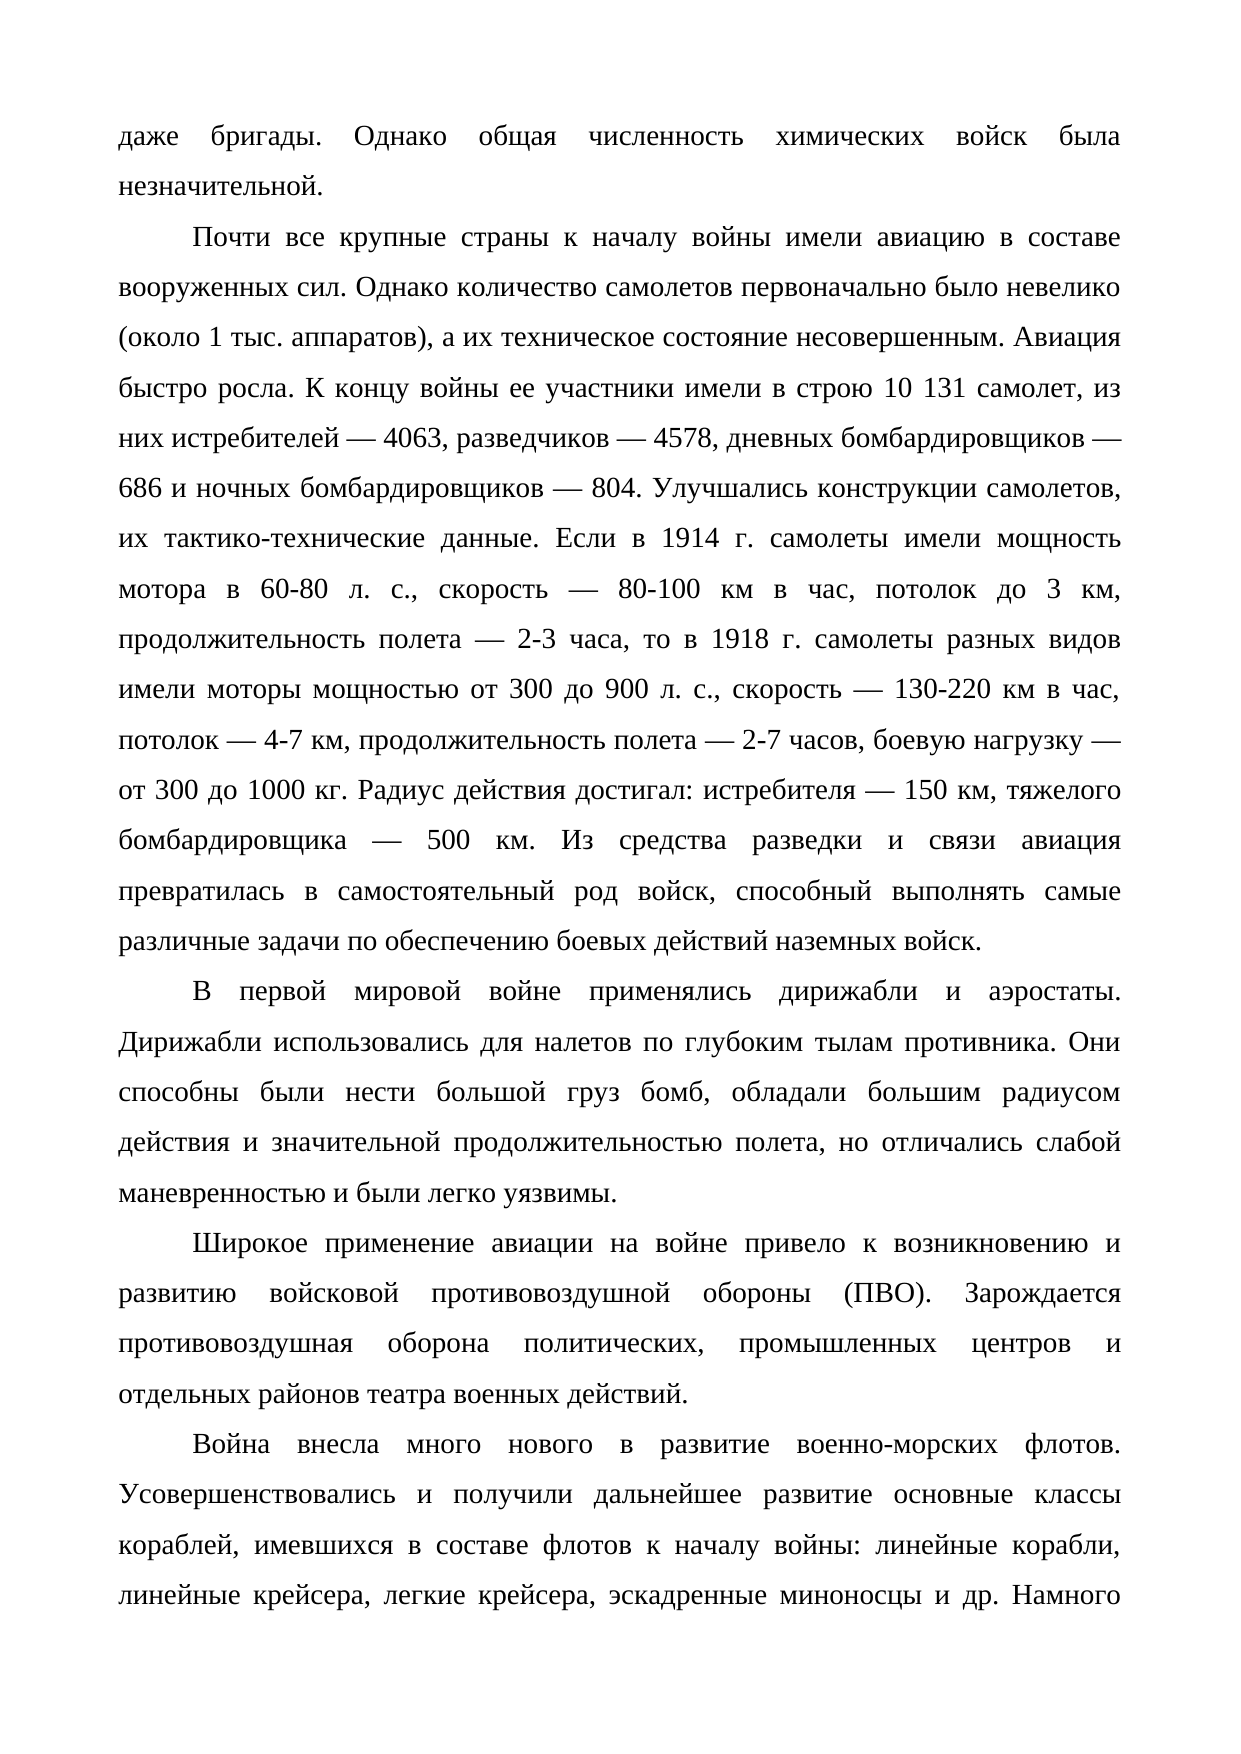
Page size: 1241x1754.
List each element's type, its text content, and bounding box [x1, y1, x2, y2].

text В первой мировой войне применялись дирижабли и аэростаты. Дирижабли использовались для налетов по глубоким тылам противника. Они способны были нести большой груз бомб, обладали большим радиусом действия и значительной продолжительностью полета, но отличались слабой маневренностью и были легко уязвимы. [118, 973, 1122, 1208]
text Широкое применение авиации на войне привело к возникновению и развитию войсковой противовоздушной обороны (ПВО). Зарождается противовоздушная оборона политических, промышленных центров и отдельных районов театра военных действий. [118, 1225, 1122, 1409]
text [118, 1426, 1122, 1611]
text Почти все крупные страны к началу войны имели авиацию в составе вооруженных сил. Однако количество самолетов первоначально было невелико (около 1 тыс. аппаратов), а их техническое состояние несовершенным. Авиация быстро росла. К концу войны ее участники имели в строю 10 131 самолет, из них истребителей — 4063, разведчиков — 4578, дневных бомбардировщиков — 686 и ночных бомбардировщиков — 804. Улучшались конструкции самолетов, их тактико-технические данные. Если в . самолеты имели мощность мотора в 60-. с., скорость — 80- в час, потолок до , продолжительность полета — 2-3 часа, то в . самолеты разных видов имели моторы мощностью от 300 до . с., скорость — 130- в час, потолок — 4-, продолжительность полета — 2-7 часов, боевую нагрузку — от 300 до . Радиус действия достигал: истребителя — , тяжелого бомбардировщика — . Из средства разведки и связи авиация превратилась в самостоятельный род войск, способный выполнять самые различные задачи по обеспечению боевых действий наземных войск. [118, 219, 1122, 957]
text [118, 118, 1122, 202]
